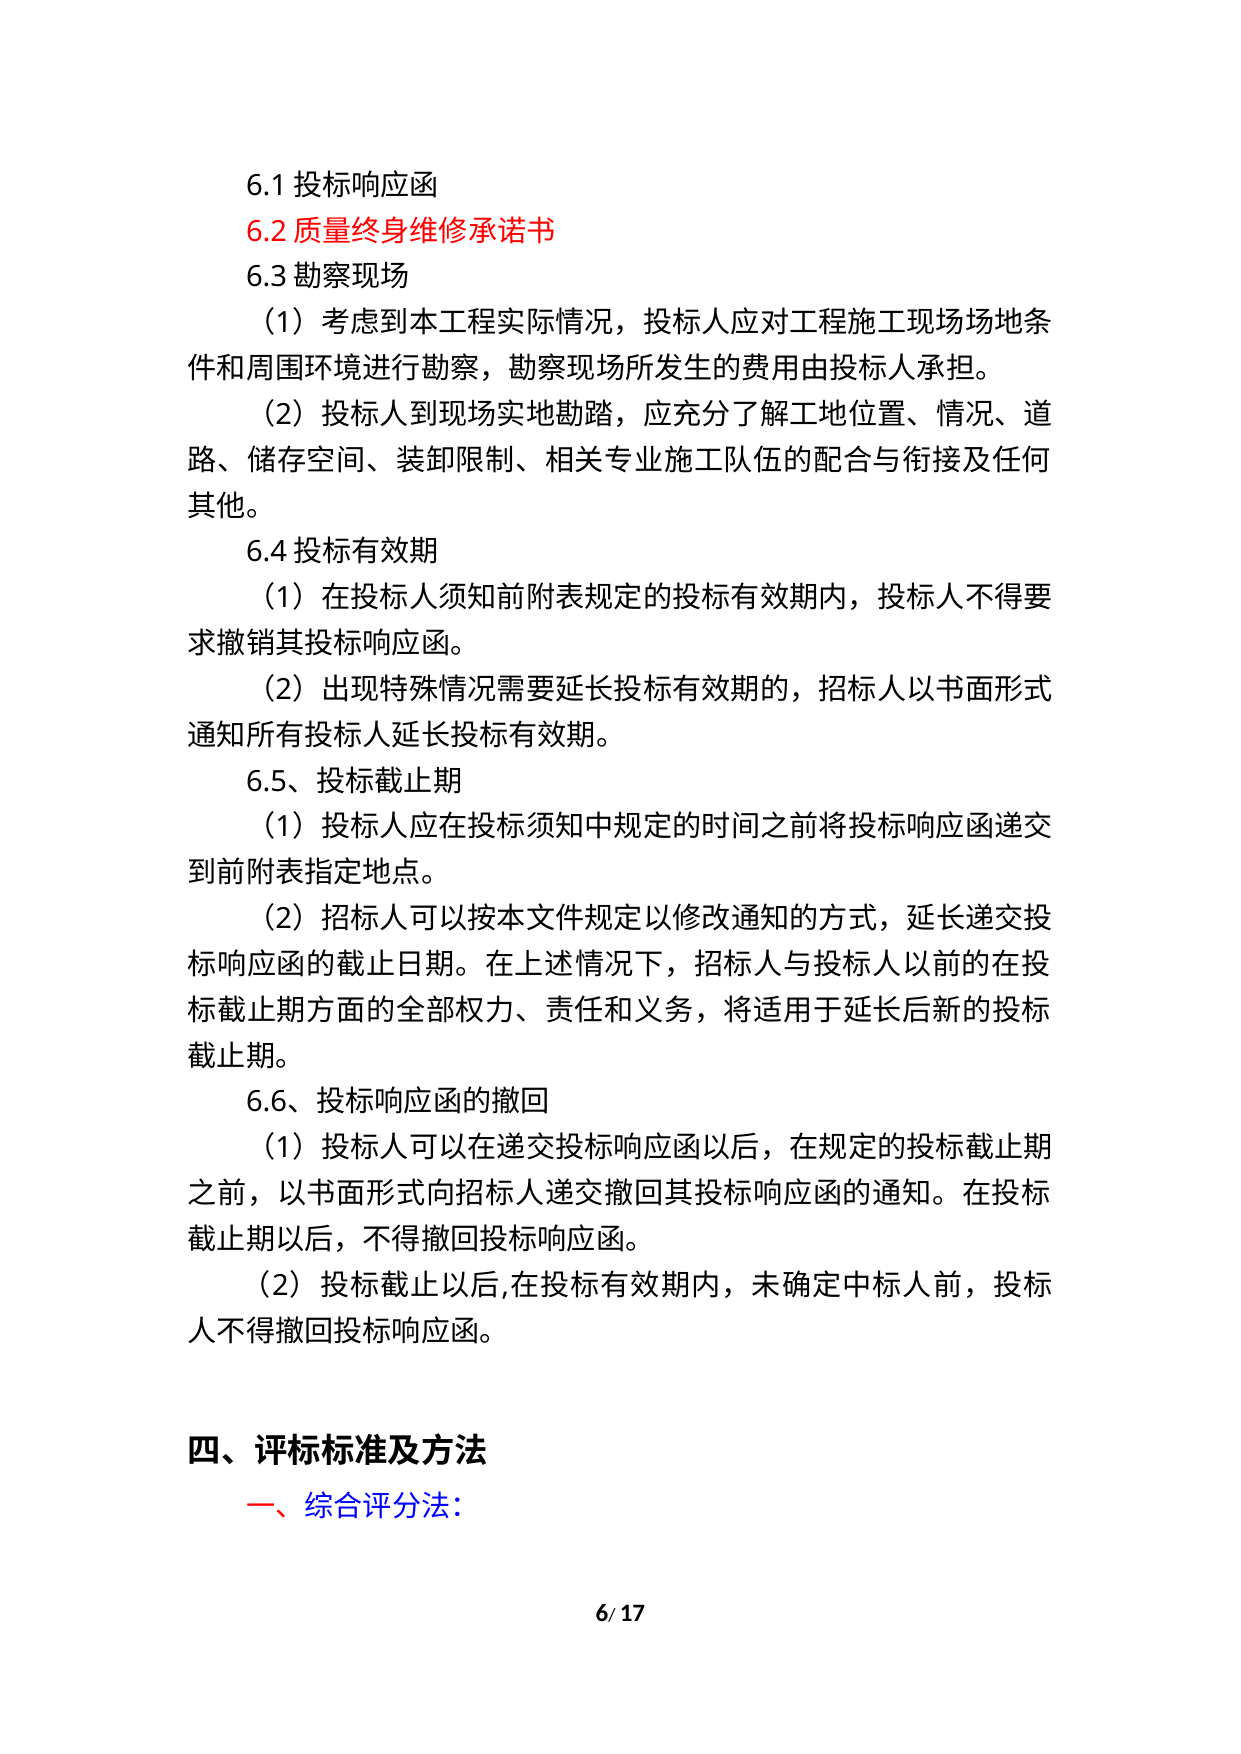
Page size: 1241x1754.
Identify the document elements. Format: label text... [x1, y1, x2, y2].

text 6.2质量终身维修承诺书 [246, 204, 1053, 250]
text （1）投标人可以在递交投标响应函以后，在规定的投标截止期之前，以书面形式向招标人递交撤回其投标响应函的通知。在投标截止期以后，不得撤回投标响应函。 [187, 1121, 1053, 1258]
text 6.3勘察现场 [187, 250, 1053, 296]
text （1）在投标人须知前附表规定的投标有效期内，投标人不得要求撤销其投标响应函。 [187, 571, 1053, 663]
text （1）考虑到本工程实际情况，投标人应对工程施工现场场地条件和周围环境进行勘察，勘察现场所发生的费用由投标人承担。 [187, 296, 1053, 388]
text （2）出现特殊情况需要延长投标有效期的，招标人以书面形式通知所有投标人延长投标有效期。 [187, 663, 1053, 754]
text 四、评标标准及方法 [187, 1415, 1053, 1480]
text 6.4投标有效期 [187, 525, 1053, 571]
text （2）招标人可以按本文件规定以修改通知的方式，延长递交投标响应函的截止日期。在上述情况下，招标人与投标人以前的在投标截止期方面的全部权力、责任和义务，将适用于延长后新的投标截止期。 [187, 892, 1053, 1075]
text （2）投标截止以后,在投标有效期内，未确定中标人前，投标人不得撤回投标响应函。 [187, 1258, 1053, 1350]
text （1）投标人应在投标须知中规定的时间之前将投标响应函递交到前附表指定地点。 [187, 800, 1053, 892]
text 6.1投标响应函 [187, 158, 1053, 204]
list 综合评分法： [246, 1480, 1053, 1526]
text 6.5、投标截止期 [187, 754, 1053, 800]
text 6.6、投标响应函的撤回 [187, 1075, 1053, 1121]
text （2）投标人到现场实地勘踏，应充分了解工地位置、情况、道路、储存空间、装卸限制、相关专业施工队伍的配合与衔接及任何其他。 [187, 388, 1053, 525]
